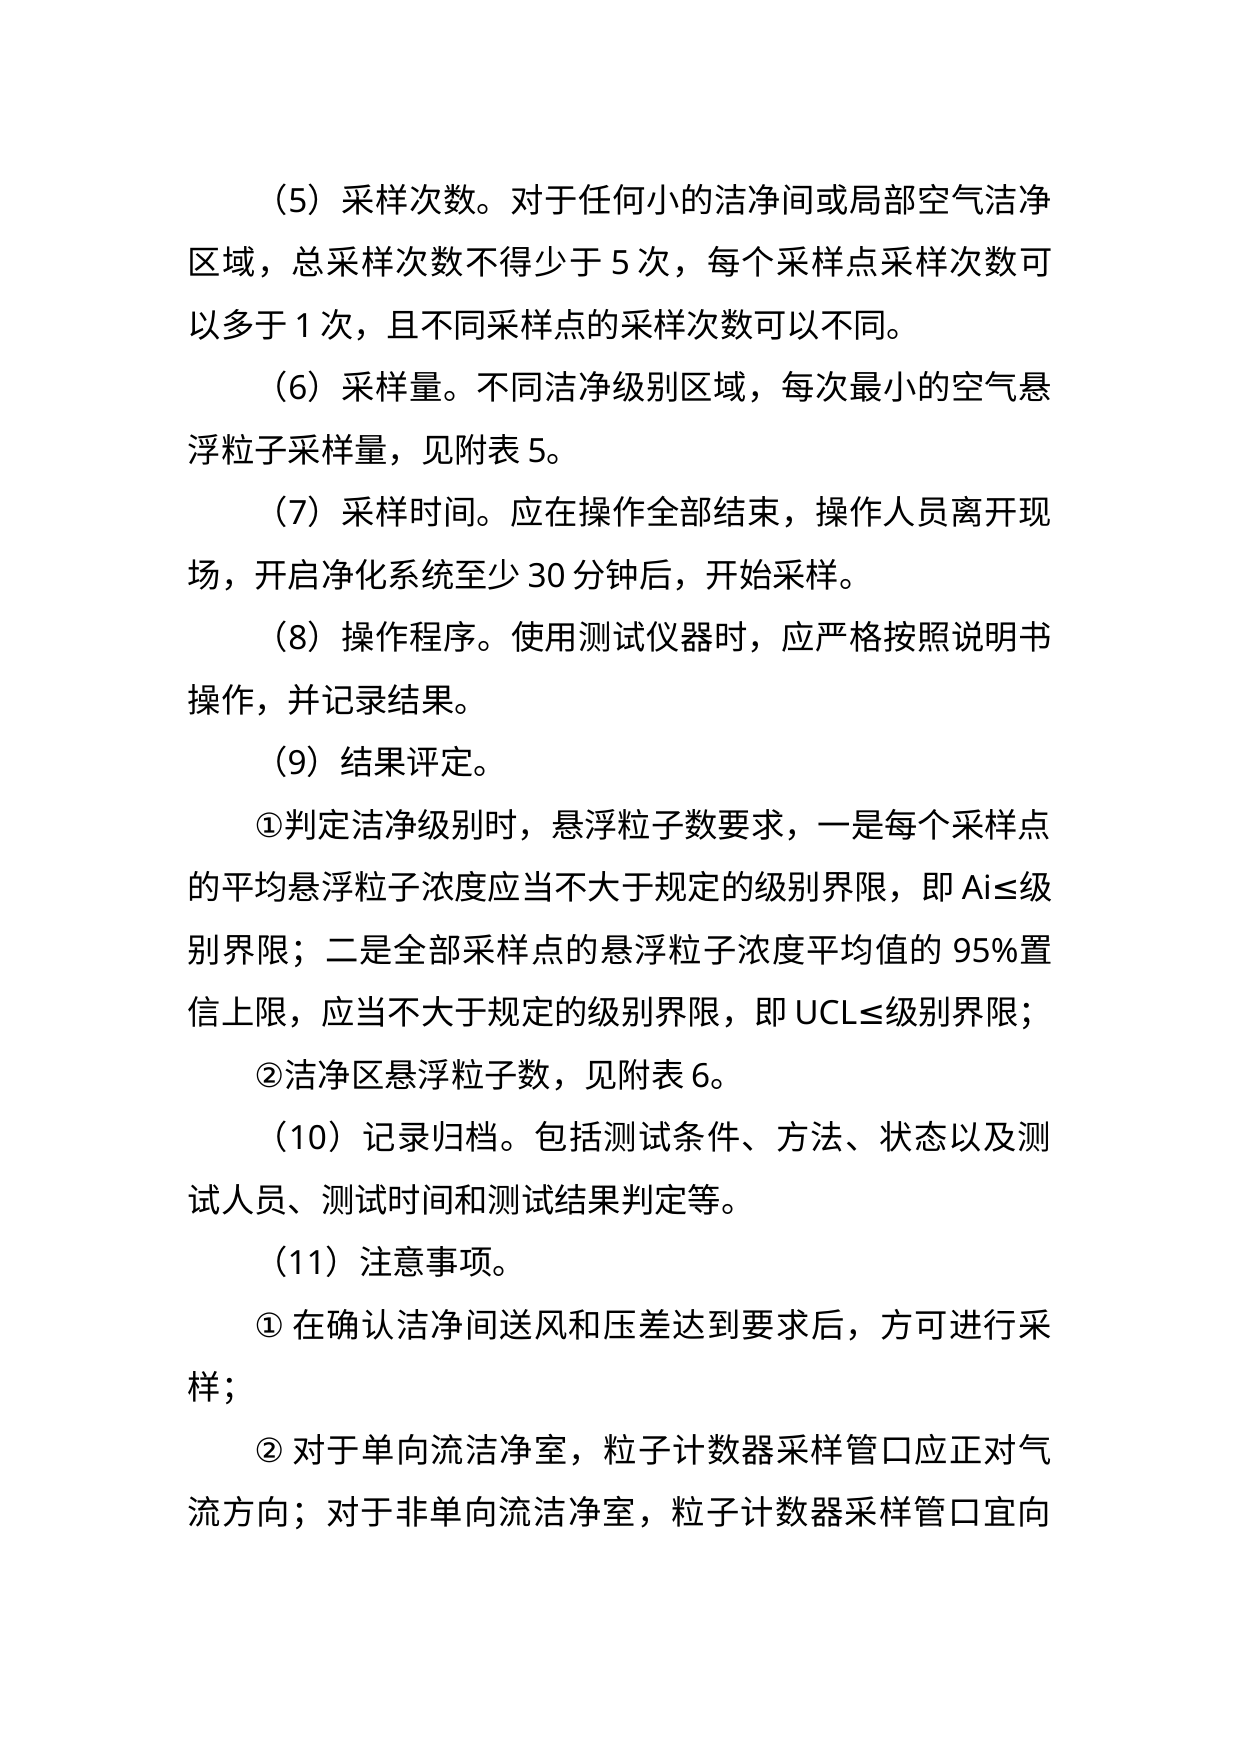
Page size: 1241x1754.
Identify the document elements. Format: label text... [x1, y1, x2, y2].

text （11）注意事项。 [187, 1224, 1053, 1287]
text ①在确认洁净间送风和压差达到要求后，方可进行采样； [187, 1287, 1053, 1412]
text （9）结果评定。 [187, 724, 1053, 787]
text ①判定洁净级别时，悬浮粒子数要求，一是每个采样点的平均悬浮粒子浓度应当不大于规定的级别界限，即Ai≤级别界限；二是全部采样点的悬浮粒子浓度平均值的95%置信上限，应当不大于规定的级别界限，即UCL≤级别界限； [187, 787, 1053, 1037]
text （7）采样时间。应在操作全部结束，操作人员离开现场，开启净化系统至少30分钟后，开始采样。 [187, 474, 1053, 599]
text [187, 1412, 1053, 1537]
text （6）采样量。不同洁净级别区域，每次最小的空气悬浮粒子采样量，见附表5。 [187, 349, 1053, 474]
text ②洁净区悬浮粒子数，见附表6。 [187, 1037, 1053, 1099]
text （5）采样次数。对于任何小的洁净间或局部空气洁净区域，总采样次数不得少于5次，每个采样点采样次数可以多于1次，且不同采样点的采样次数可以不同。 [187, 162, 1053, 349]
text （8）操作程序。使用测试仪器时，应严格按照说明书操作，并记录结果。 [187, 599, 1053, 724]
text （10）记录归档。包括测试条件、方法、状态以及测试人员、测试时间和测试结果判定等。 [187, 1099, 1053, 1224]
